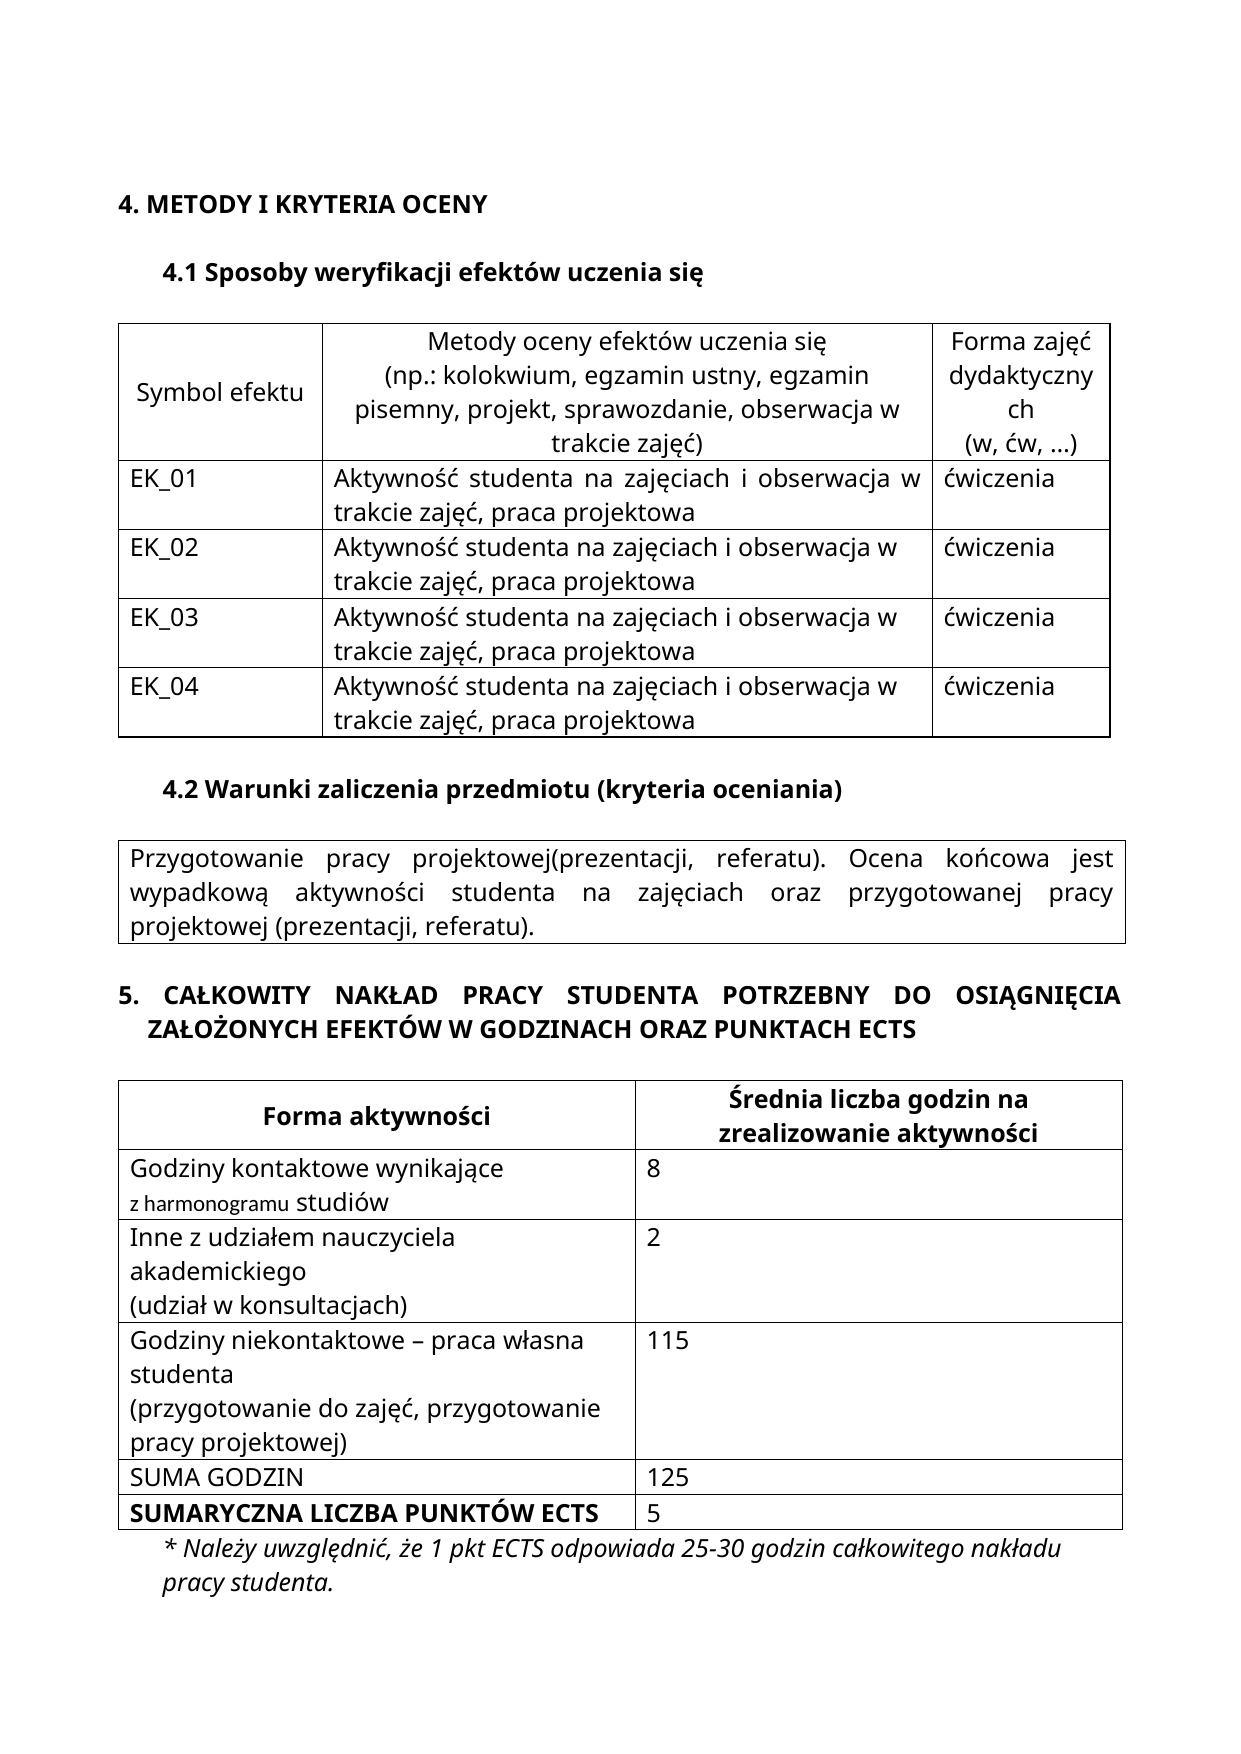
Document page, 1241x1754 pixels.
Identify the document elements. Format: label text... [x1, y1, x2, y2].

table_cell ćwiczenia [933, 599, 1109, 667]
table_cell SUMA GODZIN [119, 1460, 635, 1494]
text 5. CAŁKOWITY NAKŁAD PRACY STUDENTA POTRZEBNY DO OSIĄGNIĘCIA ZAŁOŻONYCH EFEKTÓW W GODZINACH ORAZ PUNKTACH ECTS [118, 978, 1122, 1046]
table_cell 125 [636, 1460, 1122, 1494]
table_cell ćwiczenia [933, 668, 1109, 736]
table_cell Aktywność studenta na zajęciach i obserwacja w trakcie zajęć, praca projektowa [323, 668, 932, 736]
table_header Symbol efektu [119, 324, 322, 460]
text 4.1 Sposoby weryfikacji efektów uczenia się [162, 254, 1122, 288]
table_cell 2 [636, 1220, 1122, 1322]
table_cell EK_01 [119, 461, 322, 529]
text * Należy uwzględnić, że 1 pkt ECTS odpowiada 25-30 godzin całkowitego nakładu pracy studenta. [162, 1530, 1122, 1598]
table_cell Godziny kontaktowe wynikające z harmonogramu studiów [119, 1150, 635, 1218]
table_header Forma aktywności [119, 1081, 635, 1149]
table_cell SUMARYCZNA LICZBA PUNKTÓW ECTS [119, 1495, 635, 1529]
table_cell 8 [636, 1150, 1122, 1218]
table_header Metody oceny efektów uczenia się (np.: kolokwium, egzamin ustny, egzamin pisemny, projekt, sprawozdanie, obserwacja w trakcie zajęć) [323, 324, 932, 460]
table_cell ćwiczenia [933, 530, 1109, 598]
table_cell EK_03 [119, 599, 322, 667]
table_cell Aktywność studenta na zajęciach i obserwacja w trakcie zajęć, praca projektowa [323, 599, 932, 667]
table_cell EK_04 [119, 668, 322, 736]
table_cell Godziny niekontaktowe – praca własna studenta (przygotowanie do zajęć, przygotowanie pracy projektowej) [119, 1323, 635, 1459]
table_header Forma zajęć dydaktycznych (w, ćw, …) [933, 324, 1109, 460]
text 4. METODY I KRYTERIA OCENY [118, 186, 1122, 220]
table_cell 5 [636, 1495, 1122, 1529]
table_cell 115 [636, 1323, 1122, 1459]
table_cell Aktywność studenta na zajęciach i obserwacja w trakcie zajęć, praca projektowa [323, 461, 932, 529]
table_header Przygotowanie pracy projektowej(prezentacji, referatu). Ocena końcowa jest wypadkową aktywności studenta na zajęciach oraz przygotowanej pracy projektowej (prezentacji, referatu). [119, 841, 1125, 943]
table_cell Inne z udziałem nauczyciela akademickiego (udział w konsultacjach) [119, 1220, 635, 1322]
table_header Średnia liczba godzin na zrealizowanie aktywności [636, 1081, 1122, 1149]
text 4.2 Warunki zaliczenia przedmiotu (kryteria oceniania) [162, 772, 1122, 806]
table_cell Aktywność studenta na zajęciach i obserwacja w trakcie zajęć, praca projektowa [323, 530, 932, 598]
table_cell ćwiczenia [933, 461, 1109, 529]
table_cell EK_02 [119, 530, 322, 598]
